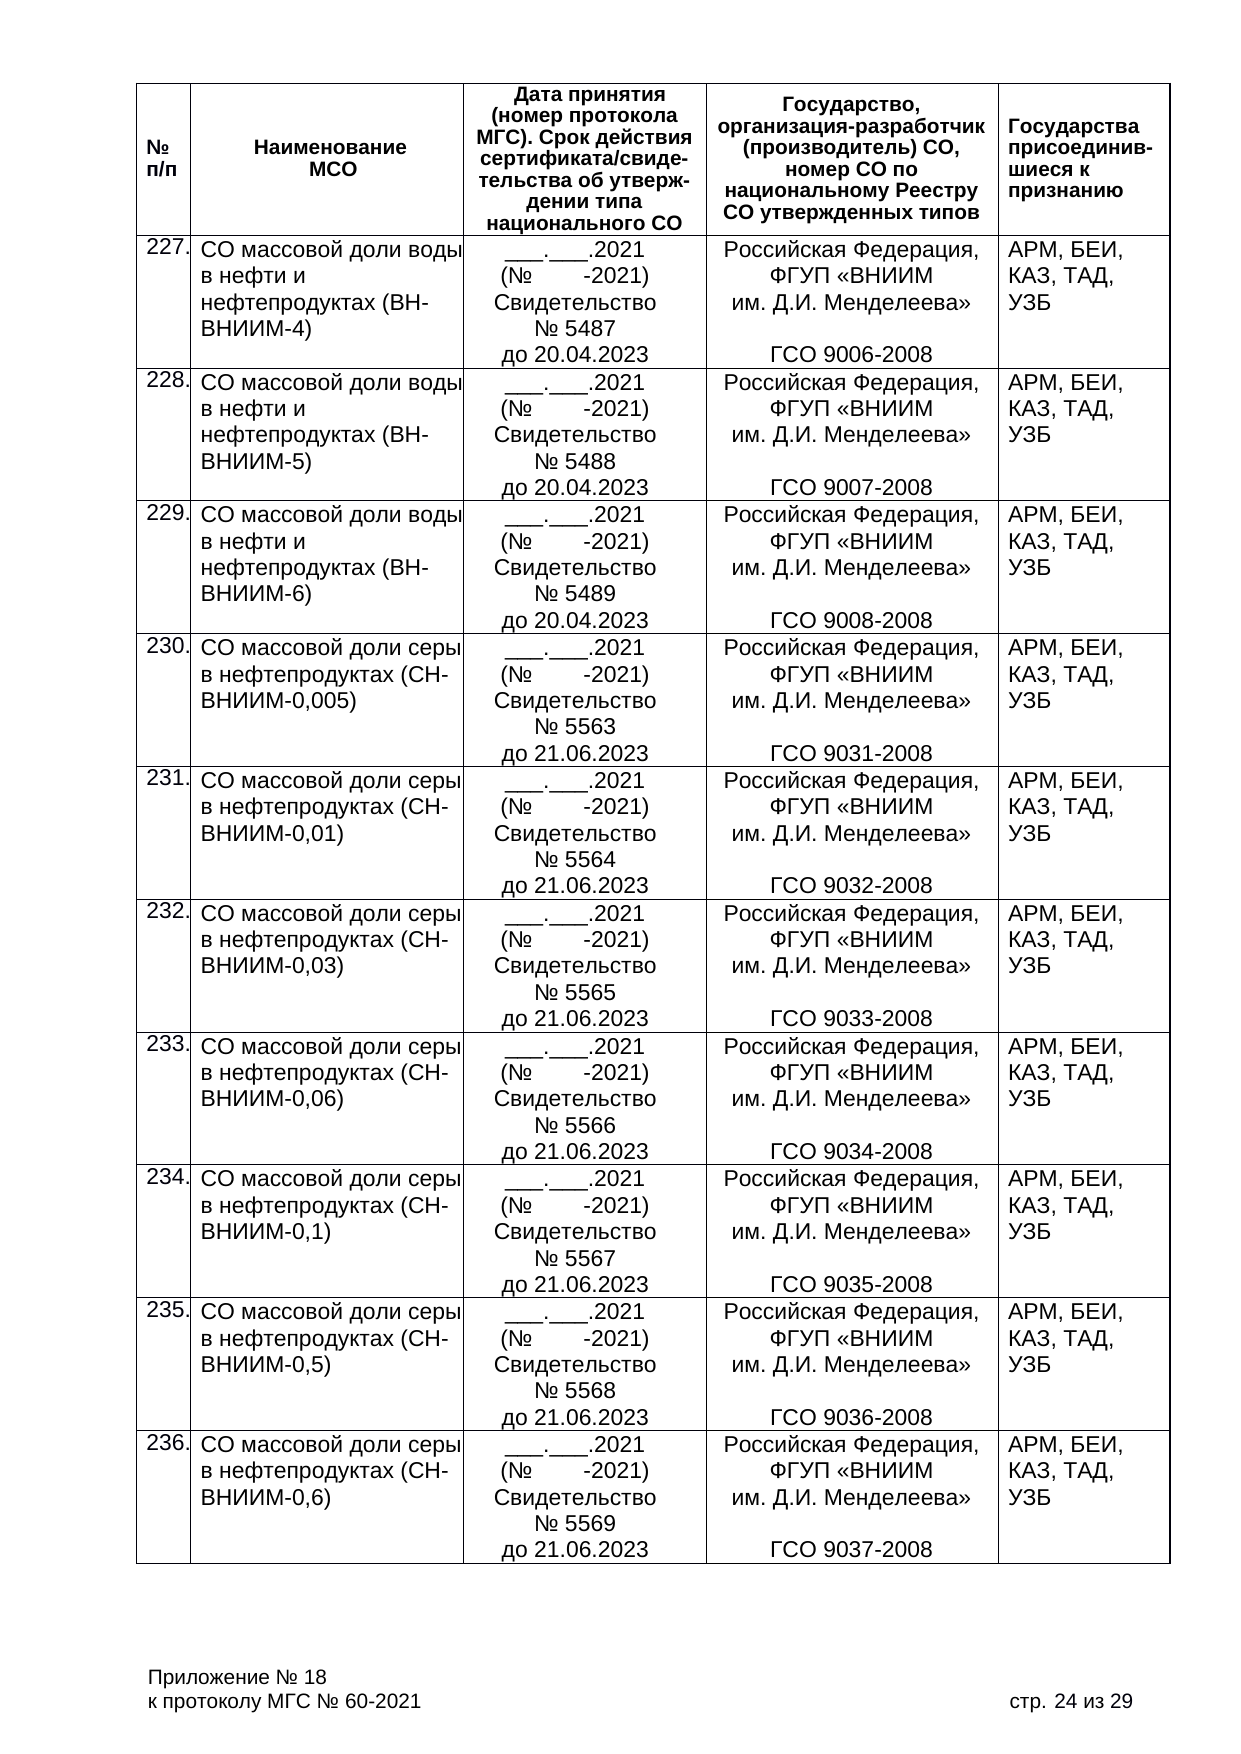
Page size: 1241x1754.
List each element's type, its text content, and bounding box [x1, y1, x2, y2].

table_cell Российская Федерация, ФГУП «ВНИИМ им. Д.И. Менделеева» ГСО 9032-2008 [707, 767, 998, 899]
table_cell СО массовой доли серы в нефтепродуктах (СН-ВНИИМ-0,5) [191, 1298, 463, 1430]
table_cell Российская Федерация, ФГУП «ВНИИМ им. Д.И. Менделеева» ГСО 9034-2008 [707, 1033, 998, 1164]
table_header Дата принятия (номер протокола МГС). Срок действия сертификата/свиде-тельства об утверж-дении типа национального СО [464, 84, 706, 235]
table_cell [137, 900, 190, 1032]
table_cell СО массовой доли серы в нефтепродуктах (СН-ВНИИМ-0,6) [191, 1431, 463, 1563]
table_header Наименование МСО [191, 84, 463, 235]
table_cell СО массовой доли серы в нефтепродуктах (СН-ВНИИМ-0,06) [191, 1033, 463, 1164]
table_cell СО массовой доли воды в нефти и нефтепродуктах (ВН-ВНИИМ-6) [191, 501, 463, 633]
table_cell ___.___.2021 (№ -2021) Свидетельство № 5567 до 21.06.2023 [464, 1165, 706, 1297]
table_cell АРМ, БЕИ, КАЗ, ТАД, УЗБ [999, 900, 1169, 1032]
table_cell ___.___.2021 (№ -2021) Свидетельство № 5568 до 21.06.2023 [464, 1298, 706, 1430]
table_cell [137, 369, 190, 500]
table_cell СО массовой доли серы в нефтепродуктах (СН-ВНИИМ-0,03) [191, 900, 463, 1032]
table_cell АРМ, БЕИ, КАЗ, ТАД, УЗБ [999, 369, 1169, 500]
table_cell Российская Федерация, ФГУП «ВНИИМ им. Д.И. Менделеева» ГСО 9007-2008 [707, 369, 998, 500]
table_cell СО массовой доли воды в нефти и нефтепродуктах (ВН-ВНИИМ-5) [191, 369, 463, 500]
table_cell АРМ, БЕИ, КАЗ, ТАД, УЗБ [999, 236, 1169, 367]
table_cell ___.___.2021 (№ -2021) Свидетельство № 5569 до 21.06.2023 [464, 1431, 706, 1563]
table_cell Российская Федерация, ФГУП «ВНИИМ им. Д.И. Менделеева» ГСО 9006-2008 [707, 236, 998, 367]
table_cell Российская Федерация, ФГУП «ВНИИМ им. Д.И. Менделеева» ГСО 9008-2008 [707, 501, 998, 633]
table_cell АРМ, БЕИ, КАЗ, ТАД, УЗБ [999, 634, 1169, 766]
table_cell АРМ, БЕИ, КАЗ, ТАД, УЗБ [999, 1298, 1169, 1430]
table_cell [137, 1298, 190, 1430]
table_cell АРМ, БЕИ, КАЗ, ТАД, УЗБ [999, 1431, 1169, 1563]
table_cell [137, 767, 190, 899]
table_cell ___.___.2021 (№ -2021) Свидетельство № 5565 до 21.06.2023 [464, 900, 706, 1032]
table_cell Российская Федерация, ФГУП «ВНИИМ им. Д.И. Менделеева» ГСО 9035-2008 [707, 1165, 998, 1297]
table_cell [137, 634, 190, 766]
table_cell ___.___.2021 (№ -2021) Свидетельство № 5489 до 20.04.2023 [464, 501, 706, 633]
table_cell [137, 501, 190, 633]
table_cell АРМ, БЕИ, КАЗ, ТАД, УЗБ [999, 767, 1169, 899]
table_header № п/п [137, 84, 190, 235]
table_cell Российская Федерация, ФГУП «ВНИИМ им. Д.И. Менделеева» ГСО 9037-2008 [707, 1431, 998, 1563]
table_cell АРМ, БЕИ, КАЗ, ТАД, УЗБ [999, 1033, 1169, 1164]
table_cell [137, 1033, 190, 1164]
table_cell Российская Федерация, ФГУП «ВНИИМ им. Д.И. Менделеева» ГСО 9031-2008 [707, 634, 998, 766]
table_cell СО массовой доли серы в нефтепродуктах (СН-ВНИИМ-0,1) [191, 1165, 463, 1297]
table_cell ___.___.2021 (№ -2021) Свидетельство № 5564 до 21.06.2023 [464, 767, 706, 899]
table_header Государства присоединив-шиеся к признанию [999, 84, 1169, 235]
table_cell [137, 1431, 190, 1563]
table_cell СО массовой доли серы в нефтепродуктах (СН-ВНИИМ-0,01) [191, 767, 463, 899]
table_cell ___.___.2021 (№ -2021) Свидетельство № 5563 до 21.06.2023 [464, 634, 706, 766]
table_cell СО массовой доли воды в нефти и нефтепродуктах (ВН-ВНИИМ-4) [191, 236, 463, 367]
table_cell ___.___.2021 (№ -2021) Свидетельство № 5566 до 21.06.2023 [464, 1033, 706, 1164]
table_cell [137, 236, 190, 367]
table_cell АРМ, БЕИ, КАЗ, ТАД, УЗБ [999, 1165, 1169, 1297]
table_cell Российская Федерация, ФГУП «ВНИИМ им. Д.И. Менделеева» ГСО 9033-2008 [707, 900, 998, 1032]
table_header Государство, организация-разработчик (производитель) СО, номер СО по национальному Реестру СО утвержденных типов [707, 84, 998, 235]
table_cell ___.___.2021 (№ -2021) Свидетельство № 5487 до 20.04.2023 [464, 236, 706, 367]
table_cell СО массовой доли серы в нефтепродуктах (СН-ВНИИМ-0,005) [191, 634, 463, 766]
table_cell Российская Федерация, ФГУП «ВНИИМ им. Д.И. Менделеева» ГСО 9036-2008 [707, 1298, 998, 1430]
table_cell АРМ, БЕИ, КАЗ, ТАД, УЗБ [999, 501, 1169, 633]
table_cell [137, 1165, 190, 1297]
table_cell ___.___.2021 (№ -2021) Свидетельство № 5488 до 20.04.2023 [464, 369, 706, 500]
